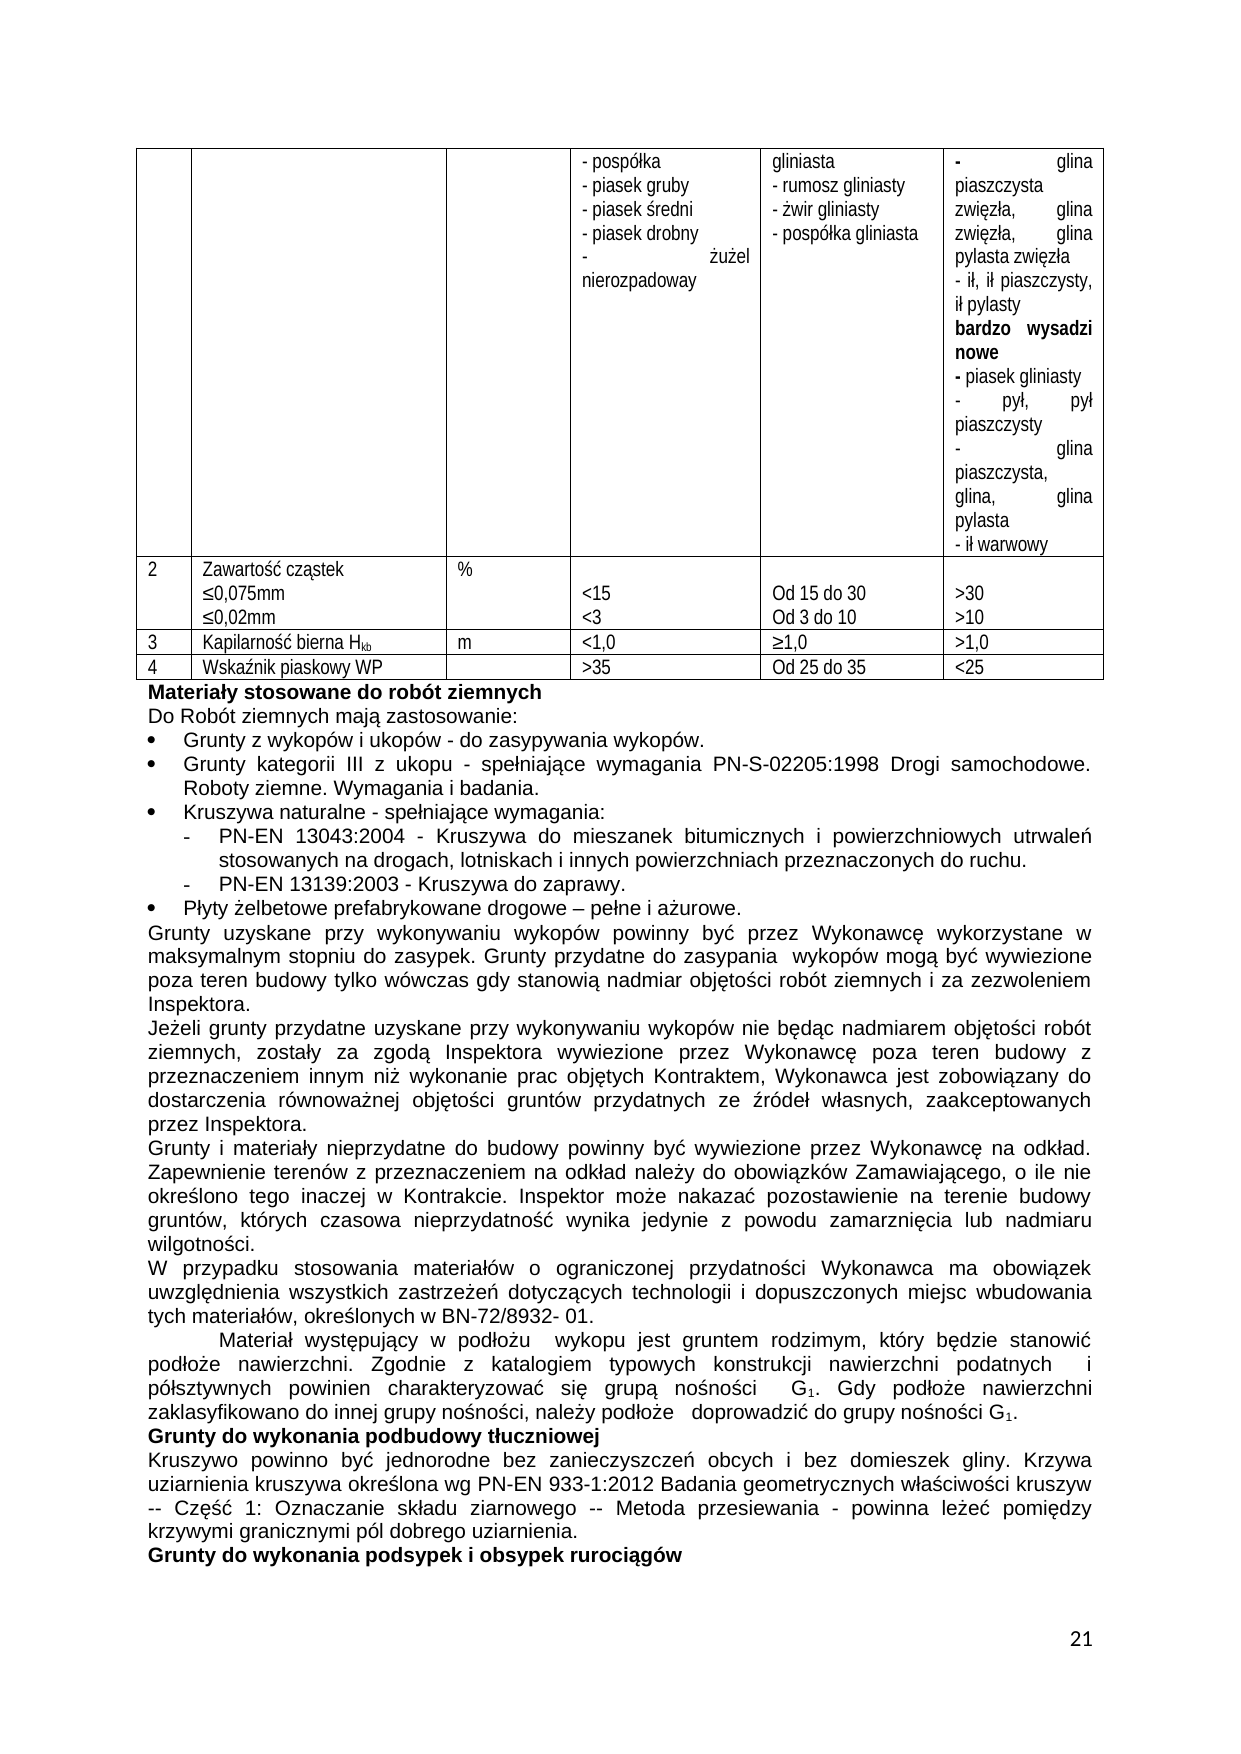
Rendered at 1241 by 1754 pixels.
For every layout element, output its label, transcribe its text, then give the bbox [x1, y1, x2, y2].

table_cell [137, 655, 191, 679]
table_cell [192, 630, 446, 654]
list PN-EN 13043:2004 - Kruszywa do mieszanek bitumicznych i powierzchniowych utrwaleń stosowanych na drogach, lotniskach i innych powierzchniach przeznaczonych do ruchu. [183, 824, 1093, 872]
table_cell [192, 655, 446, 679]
list Grunty z wykopów i ukopów - do zasypywania wykopów. [148, 728, 1093, 752]
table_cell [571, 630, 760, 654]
list Kruszywa naturalne - spełniające wymagania: [148, 800, 1093, 824]
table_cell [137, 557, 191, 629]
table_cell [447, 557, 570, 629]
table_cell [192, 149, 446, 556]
list Płyty żelbetowe prefabrykowane drogowe – pełne i ażurowe. [148, 896, 1093, 920]
list PN-EN 13139:2003 - Kruszywa do zaprawy. [183, 872, 1093, 896]
text Grunty i materiały nieprzydatne do budowy powinny być wywiezione przez Wykonawcę na odkład. Zapewnienie terenów z przeznaczeniem na odkład należy do obowiązków Zamawiającego, o ile nie określono tego inaczej w Kontrakcie. Inspektor może nakazać pozostawienie na terenie budowy gruntów, których czasowa nieprzydatność wynika jedynie z powodu zamarznięcia lub nadmiaru wilgotności. [148, 1136, 1093, 1256]
text Jeżeli grunty przydatne uzyskane przy wykonywaniu wykopów nie będąc nadmiarem objętości robót ziemnych, zostały za zgodą Inspektora wywiezione przez Wykonawcę poza teren budowy z przeznaczeniem innym niż wykonanie prac objętych Kontraktem, Wykonawca jest zobowiązany do dostarczenia równoważnej objętości gruntów przydatnych ze źródeł własnych, zaakceptowanych przez Inspektora. [148, 1016, 1093, 1136]
text Materiał występujący w podłożu wykopu jest gruntem rodzimym, który będzie stanowić podłoże nawierzchni. Zgodnie z katalogiem typowych konstrukcji nawierzchni podatnych i półsztywnych powinien charakteryzować się grupą nośności G1. Gdy podłoże nawierzchni zaklasyfikowano do innej grupy nośności, należy podłoże doprowadzić do grupy nośności G1. [148, 1328, 1093, 1423]
text Grunty do wykonania podsypek i obsypek rurociągów [148, 1543, 1093, 1567]
text Grunty do wykonania podbudowy tłuczniowej [148, 1423, 1093, 1447]
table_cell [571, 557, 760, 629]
list Materiały stosowane do robót ziemnych [148, 680, 1093, 704]
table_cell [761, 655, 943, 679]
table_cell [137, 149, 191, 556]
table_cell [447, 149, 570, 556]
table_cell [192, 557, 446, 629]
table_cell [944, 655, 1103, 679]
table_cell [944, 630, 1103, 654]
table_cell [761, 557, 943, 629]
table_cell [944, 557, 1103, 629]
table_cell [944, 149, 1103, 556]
text Do Robót ziemnych mają zastosowanie: [148, 704, 1093, 728]
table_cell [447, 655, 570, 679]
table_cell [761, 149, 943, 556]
list Grunty kategorii III z ukopu - spełniające wymagania PN-S-02205:1998 Drogi samochodowe. Roboty ziemne. Wymagania i badania. [148, 752, 1093, 800]
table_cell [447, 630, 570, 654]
text Kruszywo powinno być jednorodne bez zanieczyszczeń obcych i bez domieszek gliny. Krzywa uziarnienia kruszywa określona wg PN-EN 933-1:2012 Badania geometrycznych właściwości kruszyw -- Część 1: Oznaczanie składu ziarnowego -- Metoda przesiewania - powinna leżeć pomiędzy krzywymi granicznymi pól dobrego uziarnienia. [148, 1447, 1093, 1543]
text W przypadku stosowania materiałów o ograniczonej przydatności Wykonawca ma obowiązek uwzględnienia wszystkich zastrzeżeń dotyczących technologii i dopuszczonych miejsc wbudowania tych materiałów, określonych w BN-72/8932- 01. [148, 1256, 1093, 1328]
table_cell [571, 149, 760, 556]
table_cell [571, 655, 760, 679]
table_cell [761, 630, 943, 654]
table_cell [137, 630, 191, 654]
text Grunty uzyskane przy wykonywaniu wykopów powinny być przez Wykonawcę wykorzystane w maksymalnym stopniu do zasypek. Grunty przydatne do zasypania wykopów mogą być wywiezione poza teren budowy tylko wówczas gdy stanowią nadmiar objętości robót ziemnych i za zezwoleniem Inspektora. [148, 920, 1093, 1016]
